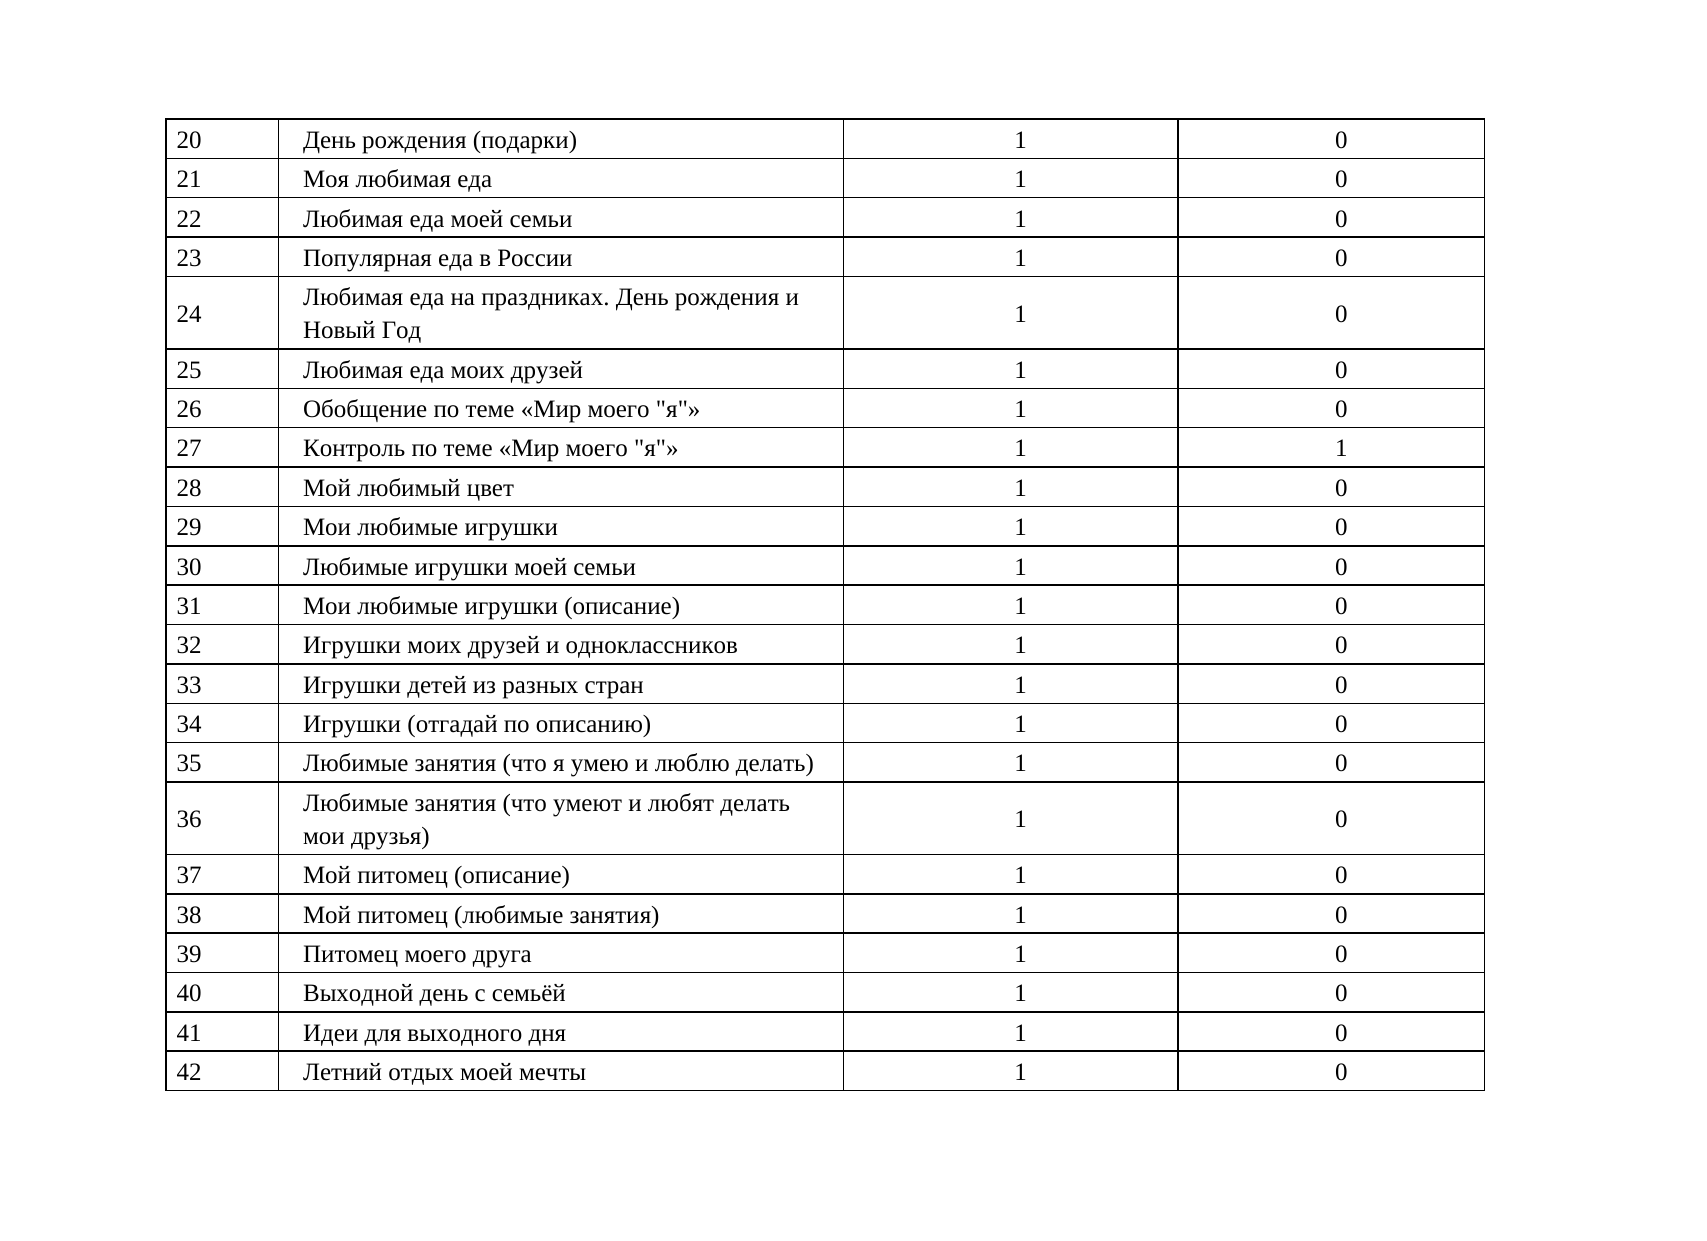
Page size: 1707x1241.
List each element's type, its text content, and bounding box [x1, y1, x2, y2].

table_cell 0 [1179, 973, 1484, 1011]
table_cell 0 [1179, 238, 1484, 276]
table_cell Любимая еда моей семьи [279, 198, 843, 236]
table_cell 0 [1179, 1013, 1484, 1050]
table_cell 20 [167, 120, 278, 157]
table_cell 0 [1179, 120, 1484, 157]
table_cell 1 [844, 198, 1177, 236]
table_cell 1 [844, 973, 1177, 1011]
table_cell 32 [167, 625, 278, 663]
table_cell 1 [1179, 428, 1484, 466]
table_cell 0 [1179, 468, 1484, 506]
table_cell 34 [167, 704, 278, 742]
table_cell 1 [844, 547, 1177, 584]
table_cell 36 [167, 783, 278, 853]
table_cell 1 [844, 665, 1177, 702]
table_cell Мой питомец (любимые занятия) [279, 895, 843, 932]
table_cell Игрушки детей из разных стран [279, 665, 843, 702]
table_cell 29 [167, 507, 278, 545]
table_cell 0 [1179, 1052, 1484, 1090]
table_cell 39 [167, 934, 278, 972]
table_cell Мой питомец (описание) [279, 855, 843, 893]
table_cell 0 [1179, 159, 1484, 197]
table_cell 1 [844, 277, 1177, 348]
table_cell 1 [844, 743, 1177, 781]
table_cell 0 [1179, 507, 1484, 545]
table_cell 22 [167, 198, 278, 236]
table_cell Популярная еда в России [279, 238, 843, 276]
table_cell 28 [167, 468, 278, 506]
table_cell 0 [1179, 350, 1484, 387]
table_cell 23 [167, 238, 278, 276]
table_cell 33 [167, 665, 278, 702]
table_cell Обобщение по теме «Мир моего "я"» [279, 389, 843, 427]
table_cell 26 [167, 389, 278, 427]
table_cell 24 [167, 277, 278, 348]
table_cell Мои любимые игрушки (описание) [279, 586, 843, 624]
table_cell 0 [1179, 198, 1484, 236]
table_cell 1 [844, 428, 1177, 466]
table_cell Любимые игрушки моей семьи [279, 547, 843, 584]
table_cell 0 [1179, 783, 1484, 853]
table_cell Выходной день с семьёй [279, 973, 843, 1011]
table_cell 0 [1179, 665, 1484, 702]
table_cell 41 [167, 1013, 278, 1050]
table_cell 1 [844, 159, 1177, 197]
table_cell Игрушки моих друзей и одноклассников [279, 625, 843, 663]
table_cell 21 [167, 159, 278, 197]
table_cell 25 [167, 350, 278, 387]
table_cell Любимая еда моих друзей [279, 350, 843, 387]
table_cell 1 [844, 389, 1177, 427]
table_cell 0 [1179, 586, 1484, 624]
table_cell Мой любимый цвет [279, 468, 843, 506]
table_cell 38 [167, 895, 278, 932]
table_cell 0 [1179, 389, 1484, 427]
table_cell 0 [1179, 277, 1484, 348]
table_cell 1 [844, 704, 1177, 742]
table_cell Контроль по теме «Мир моего "я"» [279, 428, 843, 466]
table_cell 1 [844, 586, 1177, 624]
table_cell 0 [1179, 743, 1484, 781]
table_cell Мои любимые игрушки [279, 507, 843, 545]
table_cell 0 [1179, 625, 1484, 663]
table_cell 1 [844, 468, 1177, 506]
table_cell Любимая еда на праздниках. День рождения и Новый Год [279, 277, 843, 348]
table_cell 1 [844, 120, 1177, 157]
table_cell Моя любимая еда [279, 159, 843, 197]
table_cell 1 [844, 783, 1177, 853]
table_cell 40 [167, 973, 278, 1011]
table_cell 1 [844, 934, 1177, 972]
table_cell 0 [1179, 934, 1484, 972]
table_cell Летний отдых моей мечты [279, 1052, 843, 1090]
table_cell 0 [1179, 855, 1484, 893]
table_cell 0 [1179, 895, 1484, 932]
table_cell 0 [1179, 547, 1484, 584]
table_cell 37 [167, 855, 278, 893]
table_cell Игрушки (отгадай по описанию) [279, 704, 843, 742]
table_cell 1 [844, 1013, 1177, 1050]
table_cell 1 [844, 855, 1177, 893]
table_cell 35 [167, 743, 278, 781]
table_cell 1 [844, 625, 1177, 663]
table_cell 27 [167, 428, 278, 466]
table_cell 1 [844, 1052, 1177, 1090]
table_cell 31 [167, 586, 278, 624]
table_cell Питомец моего друга [279, 934, 843, 972]
table_cell 1 [844, 350, 1177, 387]
table_cell 1 [844, 238, 1177, 276]
table_cell 42 [167, 1052, 278, 1090]
table_cell 0 [1179, 704, 1484, 742]
table_cell Идеи для выходного дня [279, 1013, 843, 1050]
table_cell Любимые занятия (что умеют и любят делать мои друзья) [279, 783, 843, 853]
table_cell 1 [844, 507, 1177, 545]
table_cell 1 [844, 895, 1177, 932]
table_cell 30 [167, 547, 278, 584]
table_cell День рождения (подарки) [279, 120, 843, 157]
table_cell Любимые занятия (что я умею и люблю делать) [279, 743, 843, 781]
